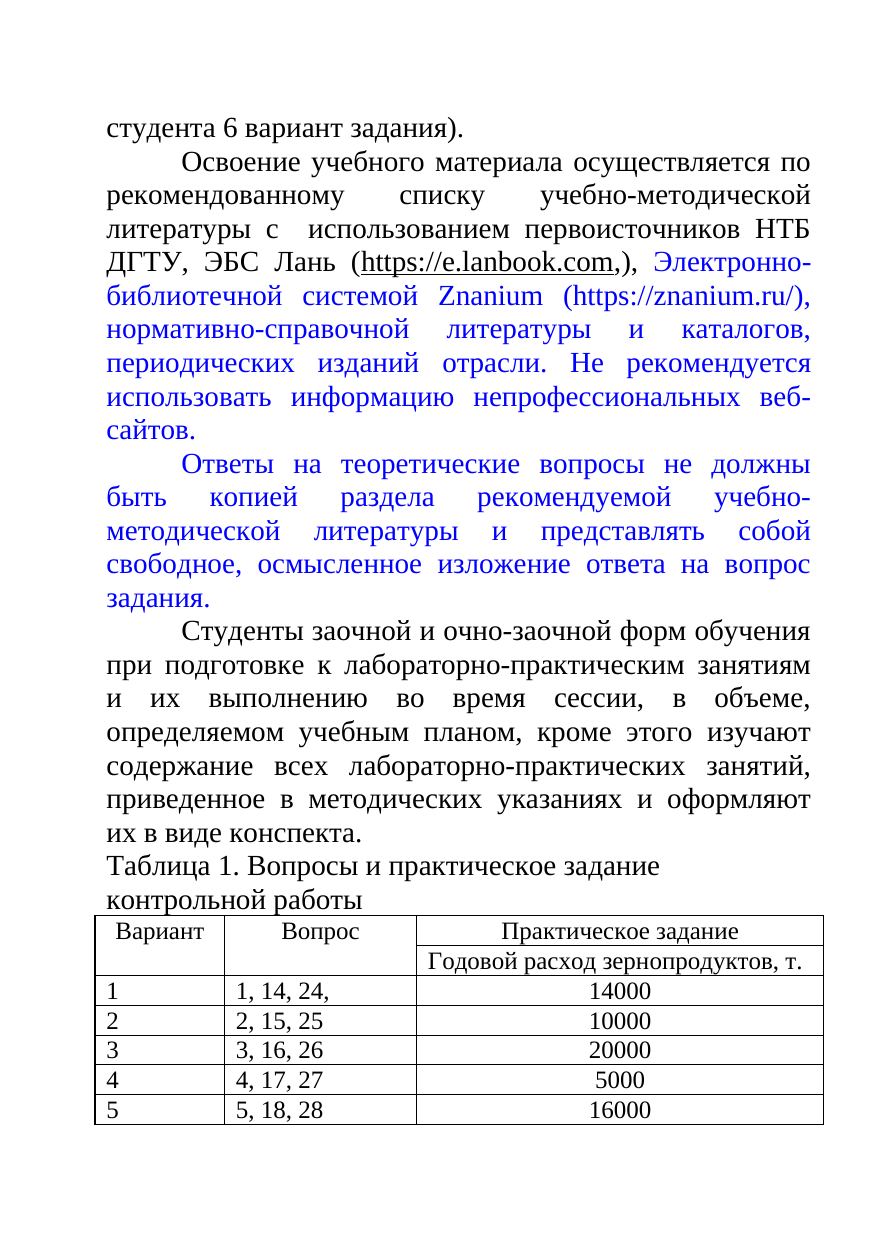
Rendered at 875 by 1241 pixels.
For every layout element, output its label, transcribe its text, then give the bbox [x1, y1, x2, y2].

table_cell 3, 16, 26 [225, 1036, 416, 1064]
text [106, 110, 811, 144]
table_cell 3 [96, 1036, 224, 1064]
table_header Вопрос [225, 916, 416, 975]
table_cell 2, 15, 25 [225, 1006, 416, 1034]
table_cell 5, 18, 28 [225, 1095, 416, 1124]
text Таблица 1. Вопросы и практическое задание контрольной работы [106, 848, 811, 915]
table_cell 4 [96, 1065, 224, 1094]
text Студенты заочной и очно-заочной форм обучения при подготовке к лабораторно-практическим занятиям и их выполнению во время сессии, в объеме, определяемом учебным планом, кроме этого изучают содержание всех лабораторно-практических занятий, приведенное в методических указаниях и оформляют их в виде конспекта. [106, 613, 811, 848]
table_cell 16000 [417, 1095, 823, 1124]
table_cell 2 [96, 1006, 224, 1034]
table_header Практическое задание [417, 916, 823, 945]
table_cell Годовой расход зернопродуктов, т. [417, 946, 823, 975]
text Освоение учебного материала осуществляется по рекомендованному списку учебно-методической литературы с использованием первоисточников НТБ ДГТУ, ЭБС Лань (https://e.lanbook.com,), Электронно-библиотечной системой Znanium (https://znanium.ru/), нормативно-справочной литературы и каталогов, периодических изданий отрасли. Не рекомендуется использовать информацию непрофессиональных веб-сайтов. [106, 144, 811, 446]
text Ответы на теоретические вопросы не должны быть копией раздела рекомендуемой учебно-методической литературы и представлять собой свободное, осмысленное изложение ответа на вопрос задания. [106, 446, 811, 613]
table_cell 5000 [417, 1065, 823, 1094]
table_cell 5 [96, 1095, 224, 1124]
table_cell 1 [96, 976, 224, 1005]
table_cell 4, 17, 27 [225, 1065, 416, 1094]
table_cell 20000 [417, 1036, 823, 1064]
table_cell 10000 [417, 1006, 823, 1034]
table_header Вариант [96, 916, 224, 975]
table_cell 1, 14, 24, [225, 976, 416, 1005]
table_cell 14000 [417, 976, 823, 1005]
